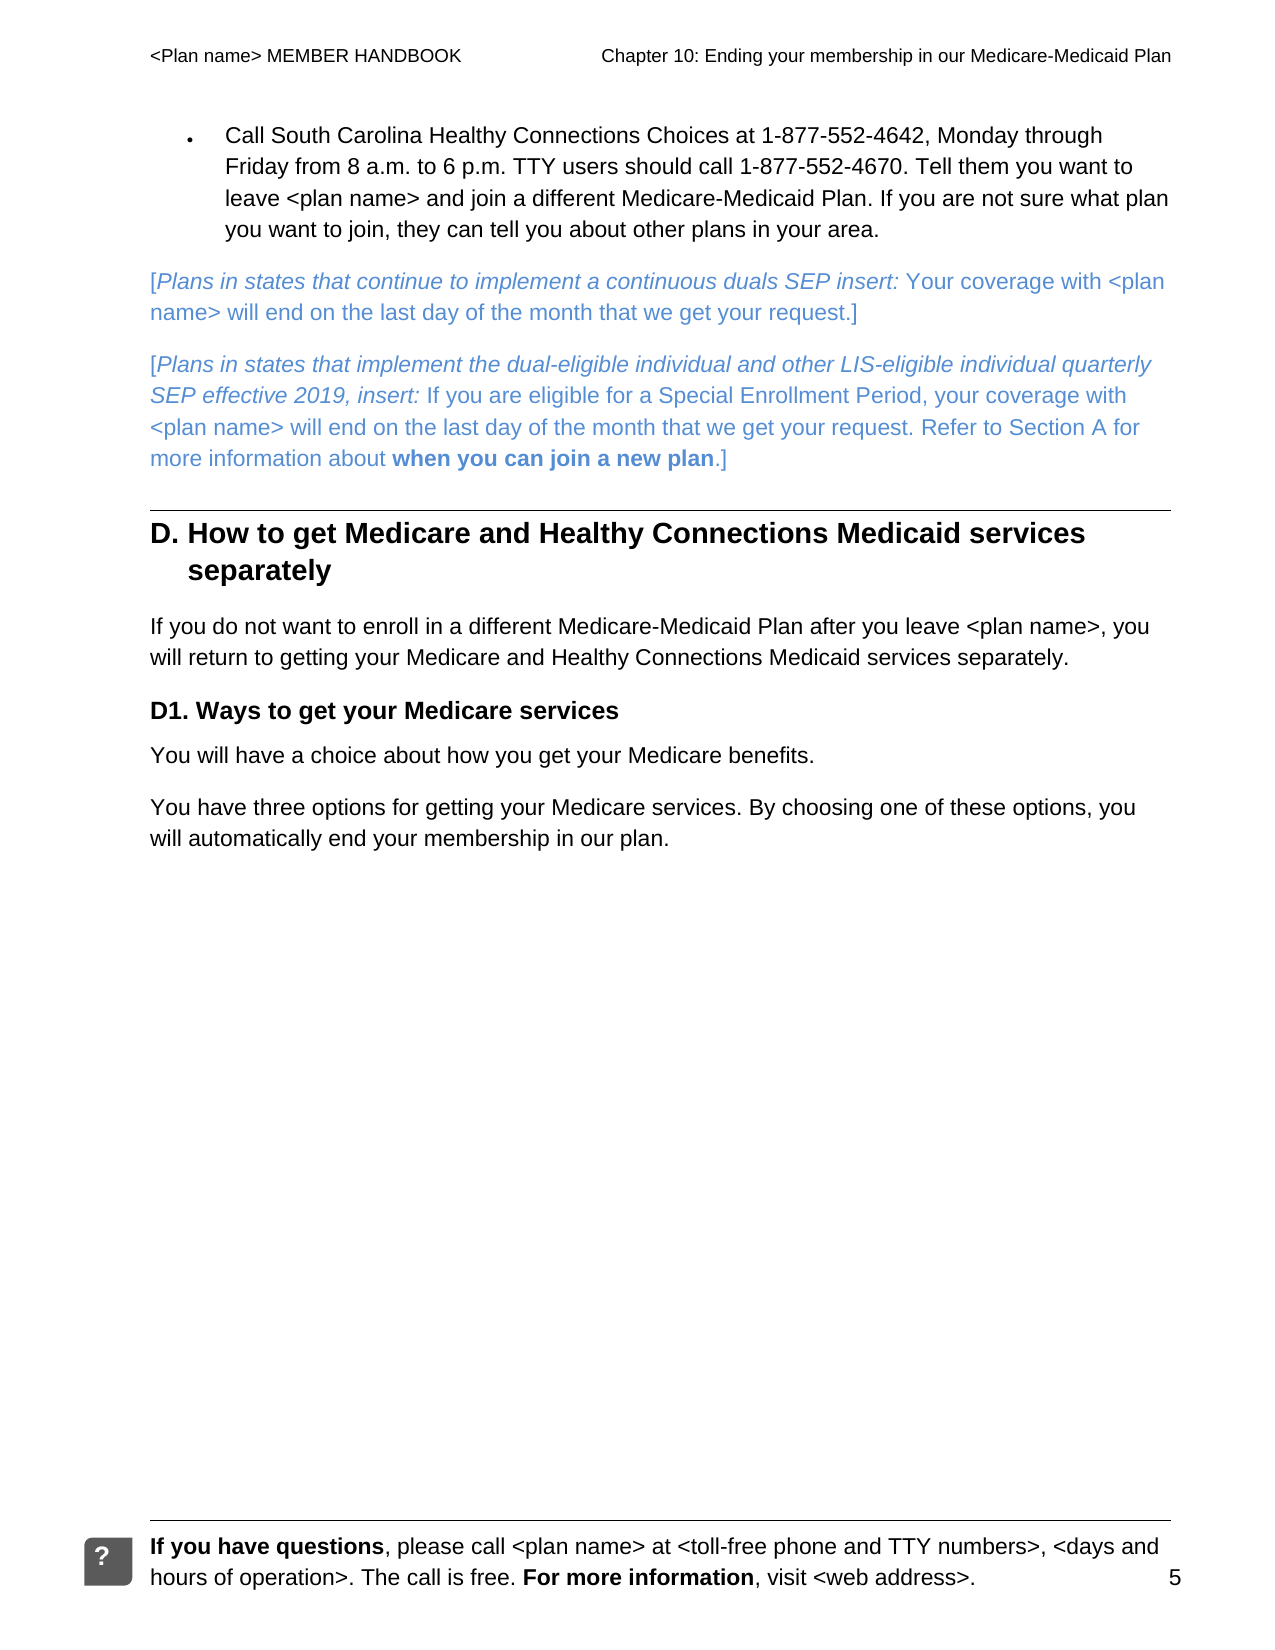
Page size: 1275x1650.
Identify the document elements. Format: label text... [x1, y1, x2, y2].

text You will have a choice about how you get your Medicare benefits. [150, 738, 1171, 769]
subtitle D1. Ways to get your Medicare services [150, 692, 1096, 726]
list [Plans in states that implement the dual-eligible individual and other LIS-eligible individual quarterly SEP effective 2019, insert: If you are eligible for a Special Enrollment Period, your coverage with <plan name> will end on the last day of the month that we get your request. Refer to Section A for more information about when you can join a new plan.] [150, 348, 1171, 473]
text If you do not want to enroll in a different Medicare-Medicaid Plan after you leave <plan name>, you will return to getting your Medicare and Healthy Connections Medicaid services separately. [150, 609, 1171, 672]
text You have three options for getting your Medicare services. By choosing one of these options, you will automatically end your membership in our plan. [150, 790, 1171, 853]
list [Plans in states that continue to implement a continuous duals SEP insert: Your coverage with <plan name> will end on the last day of the month that we get your request.] [150, 264, 1171, 327]
subtitle How to get Medicare and Healthy Connections Medicaid services separately [150, 511, 1171, 588]
list Call South Carolina Healthy Connections Choices at 1-877-552-4642, Monday through Friday from 8 a.m. to 6 p.m. TTY users should call 1-877-552-4670. Tell them you want to leave <plan name> and join a different Medicare-Medicaid Plan. If you are not sure what plan you want to join, they can tell you about other plans in your area. [187, 118, 1171, 243]
